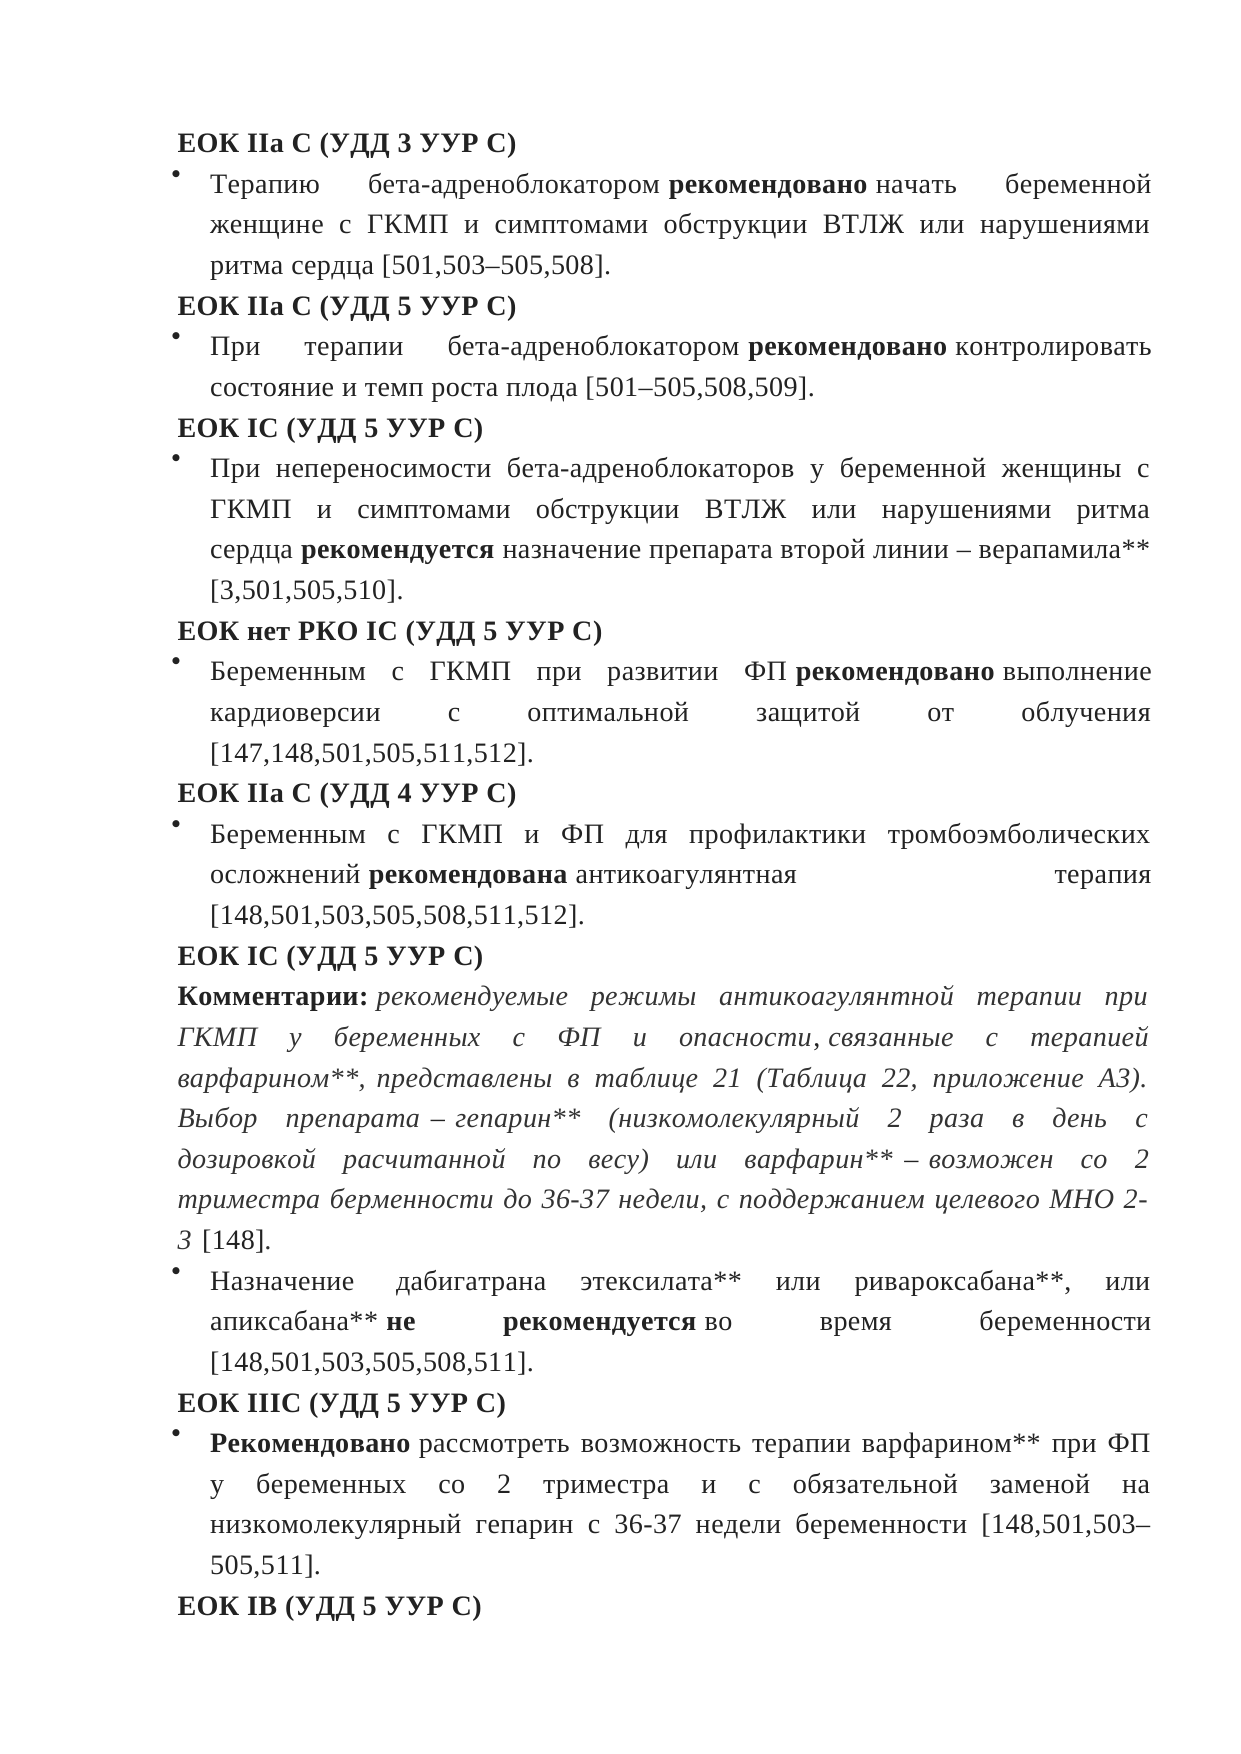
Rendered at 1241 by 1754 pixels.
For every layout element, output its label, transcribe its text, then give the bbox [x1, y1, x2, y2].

list Терапию бета-адреноблокатором рекомендовано начать беременной женщине с ГКМП и симптомами обструкции ВТЛЖ или нарушениями ритма сердца [501,503–505,508]. [172, 159, 1152, 281]
text ЕОК нет РКО IС (УДД 5 УУР С) [177, 606, 1152, 646]
text ЕОК IIа С (УДД 3 УУР С) [177, 118, 1152, 159]
text Комментарии: рекомендуемые режимы антикоагулянтной терапии при ГКМП у беременных с ФП и опасности, связанные с терапией варфарином**, представлены в таблице 21 (Таблица 22, приложение А3). Выбор препарата – гепарин** (низкомолекулярный 2 раза в день с дозировкой расчитанной по весу) или варфарин** – возможен со 2 триместра берменности до 36-37 недели, с поддержанием целевого МНО 2-3 [148]. [177, 971, 1152, 1256]
list При непереносимости бета-адреноблокаторов у беременной женщины с ГКМП и симптомами обструкции ВТЛЖ или нарушениями ритма сердца рекомендуется назначение препарата второй линии – верапамила** [3,501,505,510]. [172, 443, 1152, 606]
text ЕОК IС (УДД 5 УУР С) [177, 402, 1152, 443]
list Рекомендовано рассмотреть возможность терапии варфарином** при ФП у беременных со 2 триместра и с обязательной заменой на низкомолекулярный гепарин с 36-37 недели беременности [148,501,503–505,511]. [172, 1418, 1152, 1581]
text ЕОК IIa С (УДД 4 УУР С) [177, 768, 1152, 809]
list Назначение дабигатрана этексилата** или ривароксабана**, или апиксабана** не рекомендуется во время беременности [148,501,503,505,508,511]. [172, 1256, 1152, 1377]
text ЕОК IIa С (УДД 5 УУР С) [177, 281, 1152, 321]
text ЕОК IС (УДД 5 УУР С) [177, 931, 1152, 971]
list При терапии бета-адреноблокатором рекомендовано контролировать состояние и темп роста плода [501–505,508,509]. [172, 321, 1152, 402]
text ЕОК IIIC (УДД 5 УУР С) [177, 1377, 1152, 1418]
list Беременным с ГКМП и ФП для профилактики тромбоэмболических осложнений рекомендована антикоагулянтная терапия [148,501,503,505,508,511,512]. [172, 809, 1152, 931]
text ЕОК IB (УДД 5 УУР С) [177, 1581, 1152, 1621]
list Беременным с ГКМП при развитии ФП рекомендовано выполнение кардиоверсии с оптимальной защитой от облучения [147,148,501,505,511,512]. [172, 646, 1152, 768]
